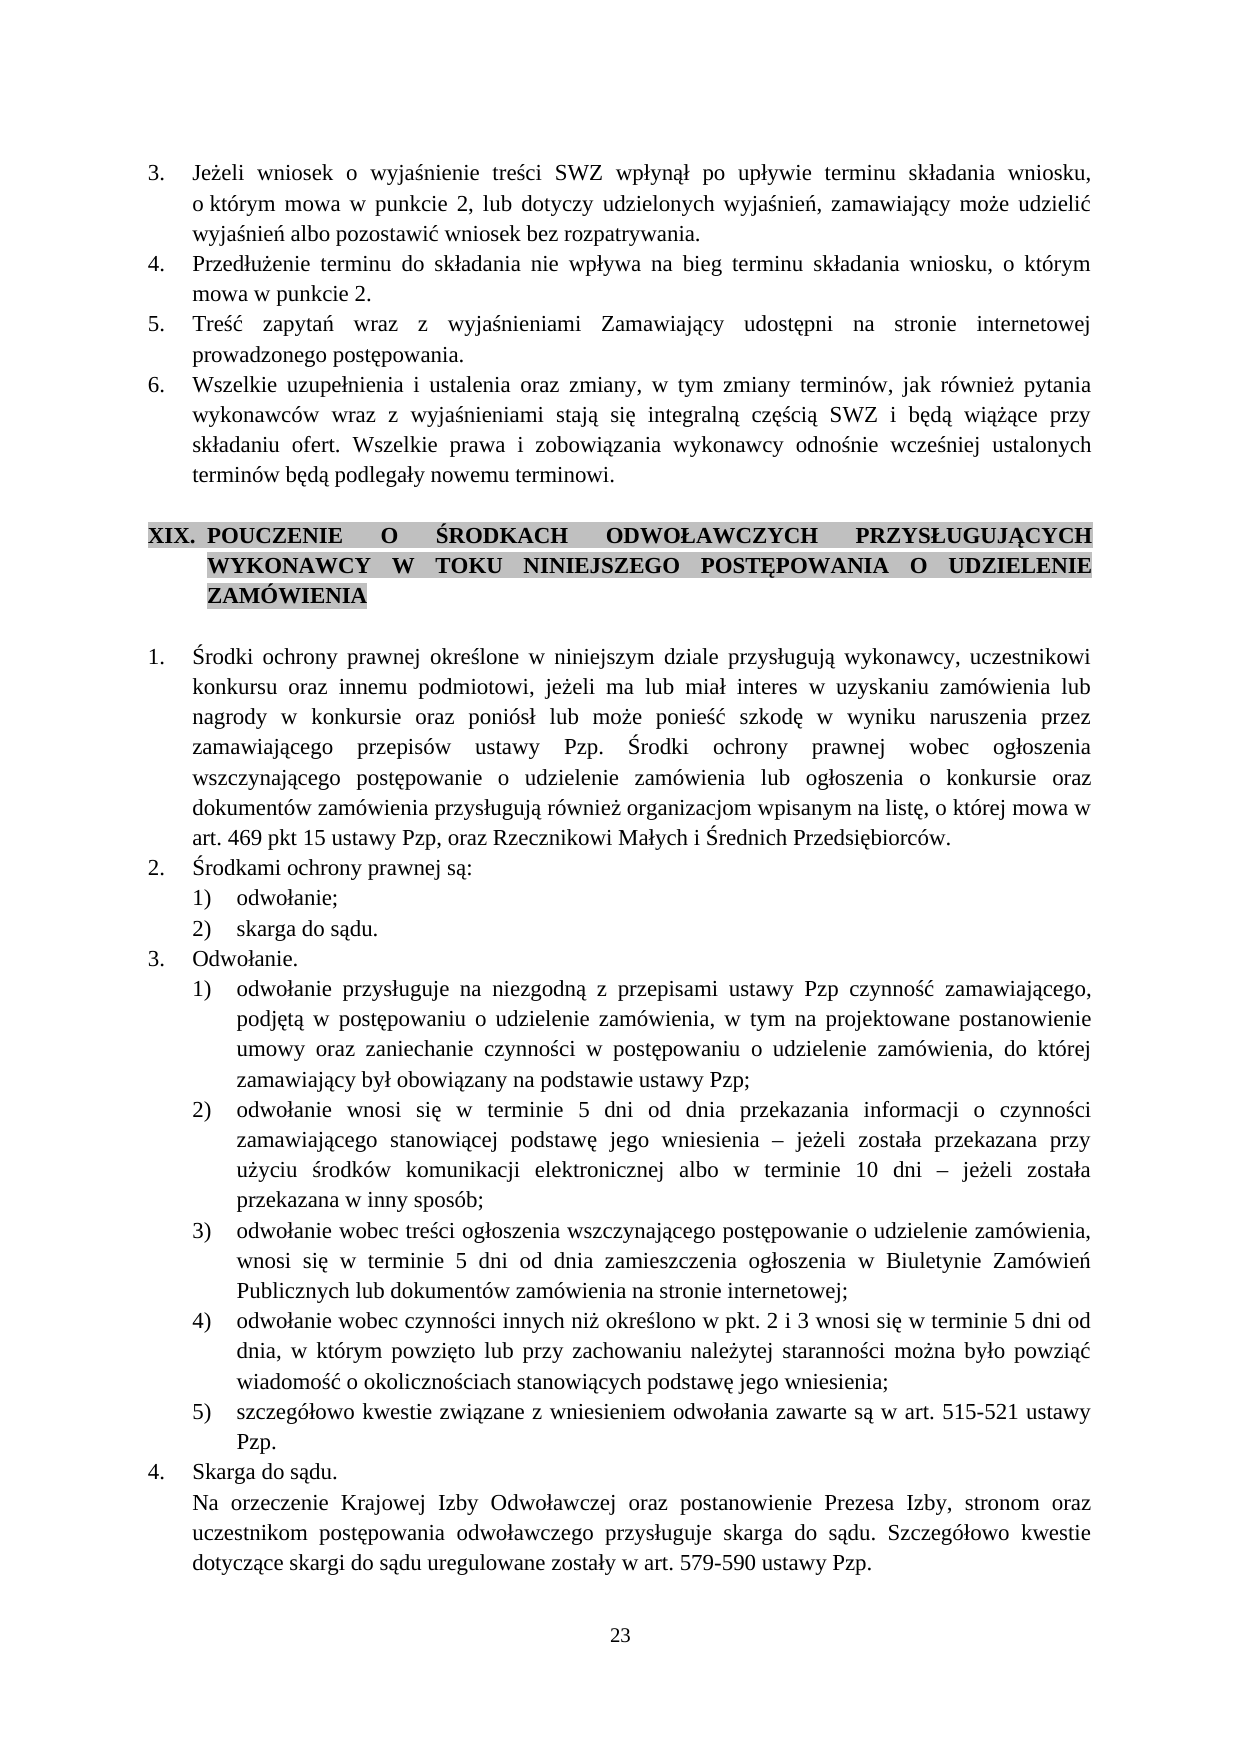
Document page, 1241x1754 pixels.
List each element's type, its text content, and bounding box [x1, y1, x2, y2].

subtitle POUCZENIE O ŚRODKACH ODWOŁAWCZYCH PRZYSŁUGUJĄCYCH WYKONAWCY W TOKU NINIEJSZEGO POSTĘPOWANIA O UDZIELENIE ZAMÓWIENIA [148, 548, 1092, 609]
list Przedłużenie terminu do składania nie wpływa na bieg terminu składania wniosku, o którym mowa w punkcie 2. [148, 250, 1092, 307]
text 2) odwołanie wnosi się w terminie 5 dni od dnia przekazania informacji o czynności zamawiającego stanowiącej podstawę jego wniesienia – jeżeli została przekazana przy użyciu środków komunikacji elektronicznej albo w terminie 10 dni – jeżeli została przekazana w inny sposób; [192, 1096, 1092, 1213]
list Wszelkie uzupełnienia i ustalenia oraz zmiany, w tym zmiany terminów, jak również pytania wykonawców wraz z wyjaśnieniami stają się integralną częścią SWZ i będą wiążące przy składaniu ofert. Wszelkie prawa i zobowiązania wykonawcy odnośnie wcześniej ustalonych terminów będą podlegały nowemu terminowi. [148, 371, 1092, 488]
text 1) odwołanie przysługuje na niezgodną z przepisami ustawy Pzp czynność zamawiającego, podjętą w postępowaniu o udzielenie zamówienia, w tym na projektowane postanowienie umowy oraz zaniechanie czynności w postępowaniu o udzielenie zamówienia, do której zamawiający był obowiązany na podstawie ustawy Pzp; [192, 975, 1092, 1092]
text 4) odwołanie wobec czynności innych niż określono w pkt. 2 i 3 wnosi się w terminie 5 dni od dnia, w którym powzięto lub przy zachowaniu należytej staranności można było powziąć wiadomość o okolicznościach stanowiących podstawę jego wniesienia; [192, 1307, 1092, 1394]
text 1) odwołanie; [192, 884, 1092, 911]
list Jeżeli wniosek o wyjaśnienie treści SWZ wpłynął po upływie terminu składania wniosku, o którym mowa w punkcie 2, lub dotyczy udzielonych wyjaśnień, zamawiający może udzielić wyjaśnień albo pozostawić wniosek bez rozpatrywania. [148, 159, 1092, 246]
text 4. Skarga do sądu. [148, 1458, 1092, 1485]
list Treść zapytań wraz z wyjaśnieniami Zamawiający udostępni na stronie internetowej prowadzonego postępowania. [148, 311, 1092, 367]
text 1. Środki ochrony prawnej określone w niniejszym dziale przysługują wykonawcy, uczestnikowi konkursu oraz innemu podmiotowi, jeżeli ma lub miał interes w uzyskaniu zamówienia lub nagrody w konkursie oraz poniósł lub może ponieść szkodę w wyniku naruszenia przez zamawiającego przepisów ustawy Pzp. Środki ochrony prawnej wobec ogłoszenia wszczynającego postępowanie o udzielenie zamówienia lub ogłoszenia o konkursie oraz dokumentów zamówienia przysługują również organizacjom wpisanym na listę, o której mowa w art. 469 pkt 15 ustawy Pzp, oraz Rzecznikowi Małych i Średnich Przedsiębiorców. [148, 643, 1092, 850]
text 2. Środkami ochrony prawnej są: [148, 854, 1092, 881]
text 2) skarga do sądu. [192, 915, 1092, 941]
text Na orzeczenie Krajowej Izby Odwoławczej oraz postanowienie Prezesa Izby, stronom oraz uczestnikom postępowania odwoławczego przysługuje skarga do sądu. Szczegółowo kwestie dotyczące skargi do sądu uregulowane zostały w art. 579-590 ustawy Pzp. [148, 1489, 1092, 1575]
text 3. Odwołanie. [148, 945, 1092, 971]
text 3) odwołanie wobec treści ogłoszenia wszczynającego postępowanie o udzielenie zamówienia, wnosi się w terminie 5 dni od dnia zamieszczenia ogłoszenia w Biuletynie Zamówień Publicznych lub dokumentów zamówienia na stronie internetowej; [192, 1217, 1092, 1303]
text 5) szczegółowo kwestie związane z wniesieniem odwołania zawarte są w art. 515-521 ustawy Pzp. [192, 1398, 1092, 1454]
